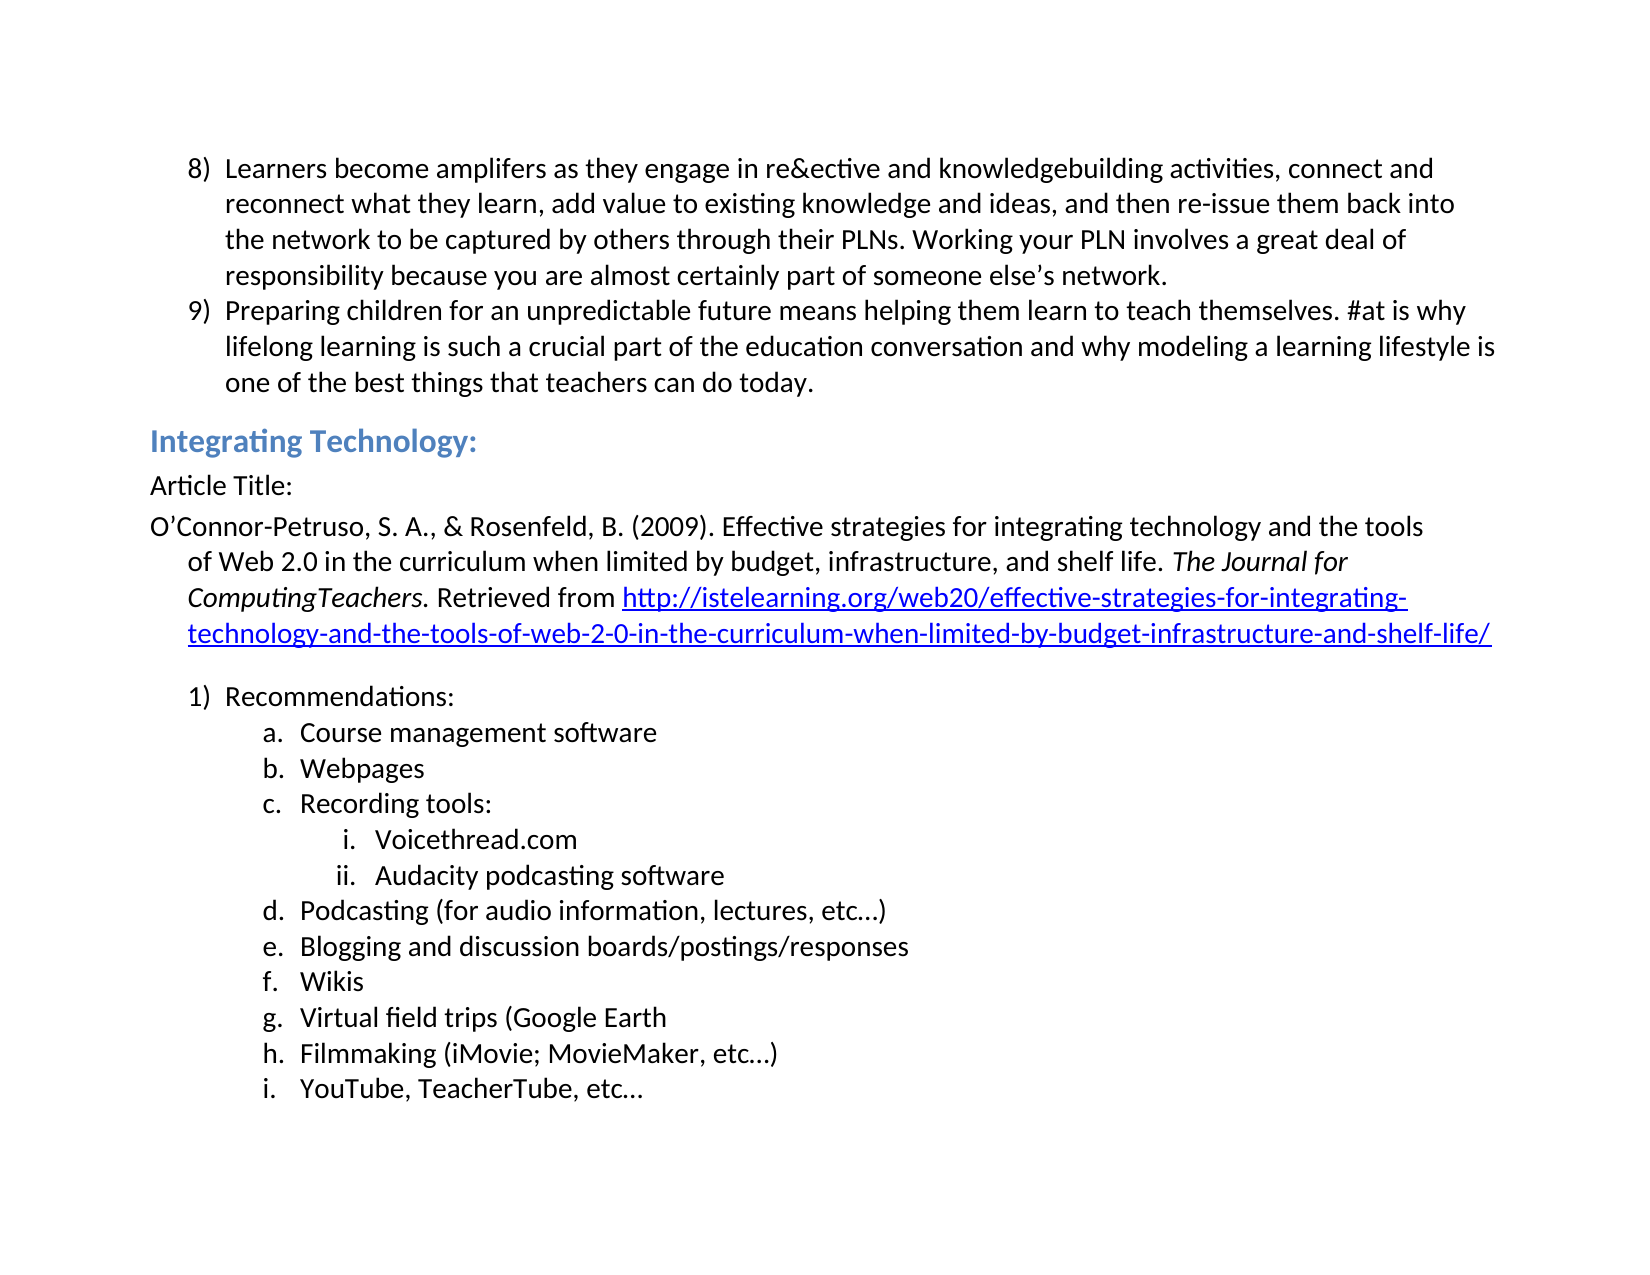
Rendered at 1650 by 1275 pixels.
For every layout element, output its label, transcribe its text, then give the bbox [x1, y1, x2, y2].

list Learners become amplifers as they engage in re&ective and knowledgebuilding activities, connect and reconnect what they learn, add value to existing knowledge and ideas, and then re-issue them back into the network to be captured by others through their PLNs. Working your PLN involves a great deal of responsibility because you are almost certainly part of someone else’s network. [187, 150, 1500, 292]
list YouTube, TeacherTube, etc… [262, 1070, 1500, 1106]
list Recommendations: [187, 678, 1500, 714]
list Podcasting (for audio information, lectures, etc…) [262, 892, 1500, 928]
list Wikis [262, 963, 1500, 999]
list Recording tools: [262, 785, 1500, 821]
list Virtual field trips (Google Earth [262, 999, 1500, 1035]
list Audacity podcasting software [356, 857, 1500, 892]
text Article Title: [150, 467, 1500, 503]
list Filmmaking (iMovie; MovieMaker, etc…) [262, 1035, 1500, 1070]
list Course management software [262, 714, 1500, 750]
list Webpages [262, 750, 1500, 785]
list Voicethread.com [356, 821, 1500, 857]
subtitle Integrating Technology: [150, 420, 1500, 461]
text O’Connor-Petruso, S. A., & Rosenfeld, B. (2009). Effective strategies for integrating technology and the tools of Web 2.0 in the curriculum when limited by budget, infrastructure, and shelf life. The Journal for ComputingTeachers. Retrieved from http://istelearning.org/web20/effective-strategies-for-integrating-technology-and-the-tools-of-web-2-0-in-the-curriculum-when-limited-by-budget-infrastructure-and-shelf-life/ [150, 508, 1500, 678]
list Blogging and discussion boards/postings/responses [262, 928, 1500, 963]
list Preparing children for an unpredictable future means helping them learn to teach themselves. #at is why lifelong learning is such a crucial part of the education conversation and why modeling a learning lifestyle is one of the best things that teachers can do today. [187, 292, 1500, 399]
